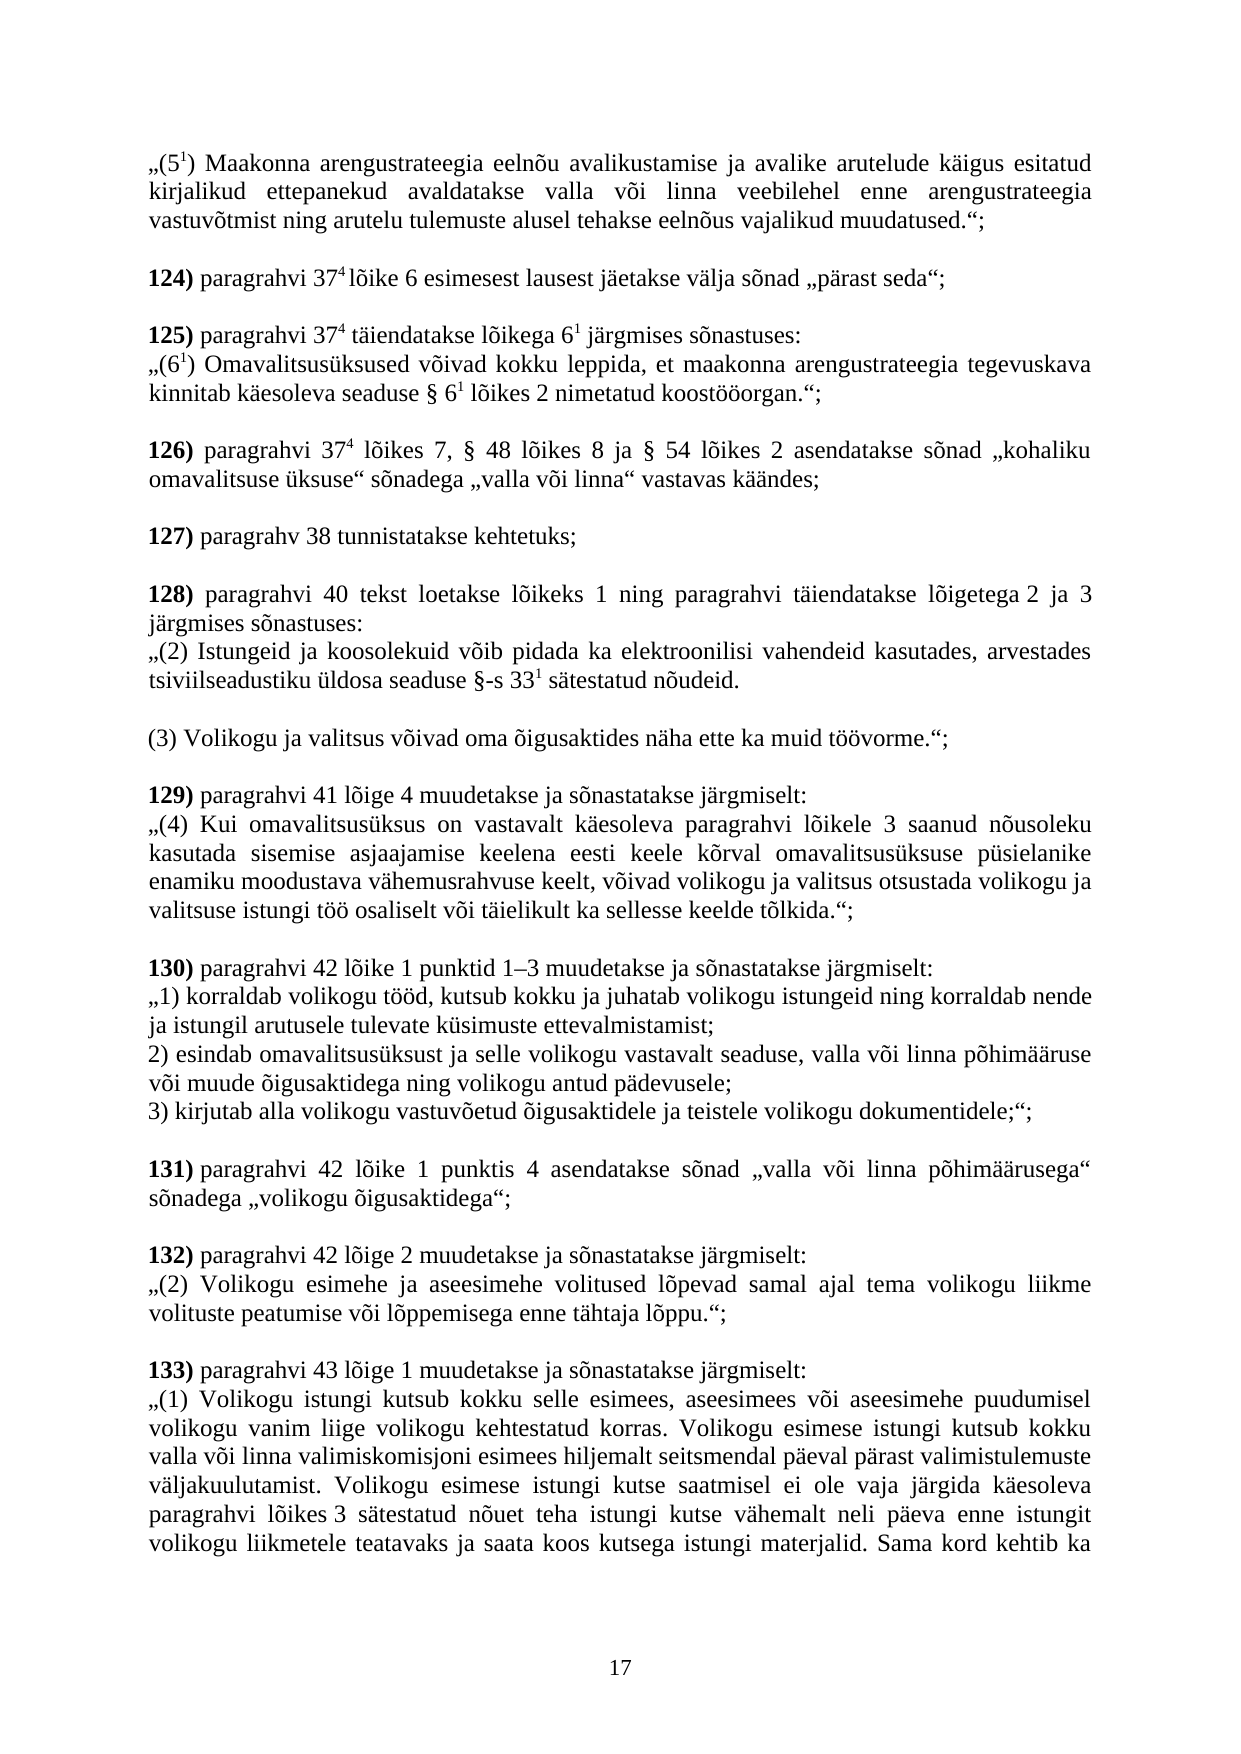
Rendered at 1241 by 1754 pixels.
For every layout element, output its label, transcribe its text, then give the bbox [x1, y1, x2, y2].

text 129) paragrahvi 41 lõige 4 muudetakse ja sõnastatakse järgmiselt: [148, 780, 1092, 809]
text 130) paragrahvi 42 lõike 1 punktid 1–3 muudetakse ja sõnastatakse järgmiselt: [148, 953, 1092, 981]
text „(2) Volikogu esimehe ja aseesimehe volitused lõpevad samal ajal tema volikogu liikme volituste peatumise või lõppemisega enne tähtaja lõppu.“; [148, 1269, 1092, 1326]
text „(51) Maakonna arengustrateegia eelnõu avalikustamise ja avalike arutelude käigus esitatud kirjalikud ettepanekud avaldatakse valla või linna veebilehel enne arengustrateegia vastuvõtmist ning arutelu tulemuste alusel tehakse eelnõus vajalikud muudatused.“; [148, 148, 1092, 234]
text 124) paragrahvi 374 lõike 6 esimesest lausest jäetakse välja sõnad „pärast seda“; [148, 263, 1092, 291]
text 126) paragrahvi 374 lõikes 7, § 48 lõikes 8 ja § 54 lõikes 2 asendatakse sõnad „kohaliku omavalitsuse üksuse“ sõnadega „valla või linna“ vastavas käändes; [148, 435, 1092, 493]
text 2) esindab omavalitsusüksust ja selle volikogu vastavalt seaduse, valla või linna põhimääruse või muude õigusaktidega ning volikogu antud pädevusele; [148, 1039, 1092, 1096]
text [148, 1384, 1092, 1556]
text 125) paragrahvi 374 täiendatakse lõikega 61 järgmises sõnastuses: [148, 320, 1092, 349]
text 133) paragrahvi 43 lõige 1 muudetakse ja sõnastatakse järgmiselt: [148, 1355, 1092, 1384]
text „(2) Istungeid ja koosolekuid võib pidada ka elektroonilisi vahendeid kasutades, arvestades tsiviilseadustiku üldosa seaduse §-s 331 sätestatud nõudeid. [148, 636, 1092, 694]
text (3) Volikogu ja valitsus võivad oma õigusaktides näha ette ka muid töövorme.“; [148, 723, 1092, 751]
text 127) paragrahv 38 tunnistatakse kehtetuks; [148, 521, 1092, 550]
text „1) korraldab volikogu tööd, kutsub kokku ja juhatab volikogu istungeid ning korraldab nende ja istungil arutusele tulevate küsimuste ettevalmistamist; [148, 981, 1092, 1039]
text 128) paragrahvi 40 tekst loetakse lõikeks 1 ning paragrahvi täiendatakse lõigetega 2 ja 3 järgmises sõnastuses: [148, 579, 1092, 636]
text 3) kirjutab alla volikogu vastuvõetud õigusaktidele ja teistele volikogu dokumentidele;“; [148, 1096, 1092, 1125]
text 131) paragrahvi 42 lõike 1 punktis 4 asendatakse sõnad „valla või linna põhimäärusega“ sõnadega „volikogu õigusaktidega“; [148, 1154, 1092, 1211]
text „(61) Omavalitsusüksused võivad kokku leppida, et maakonna arengustrateegia tegevuskava kinnitab käesoleva seaduse § 61 lõikes 2 nimetatud koostööorgan.“; [148, 349, 1092, 406]
text „(4) Kui omavalitsusüksus on vastavalt käesoleva paragrahvi lõikele 3 saanud nõusoleku kasutada sisemise asjaajamise keelena eesti keele kõrval omavalitsusüksuse püsielanike enamiku moodustava vähemusrahvuse keelt, võivad volikogu ja valitsus otsustada volikogu ja valitsuse istungi töö osaliselt või täielikult ka sellesse keelde tõlkida.“; [148, 809, 1092, 924]
text 132) paragrahvi 42 lõige 2 muudetakse ja sõnastatakse järgmiselt: [148, 1240, 1092, 1269]
